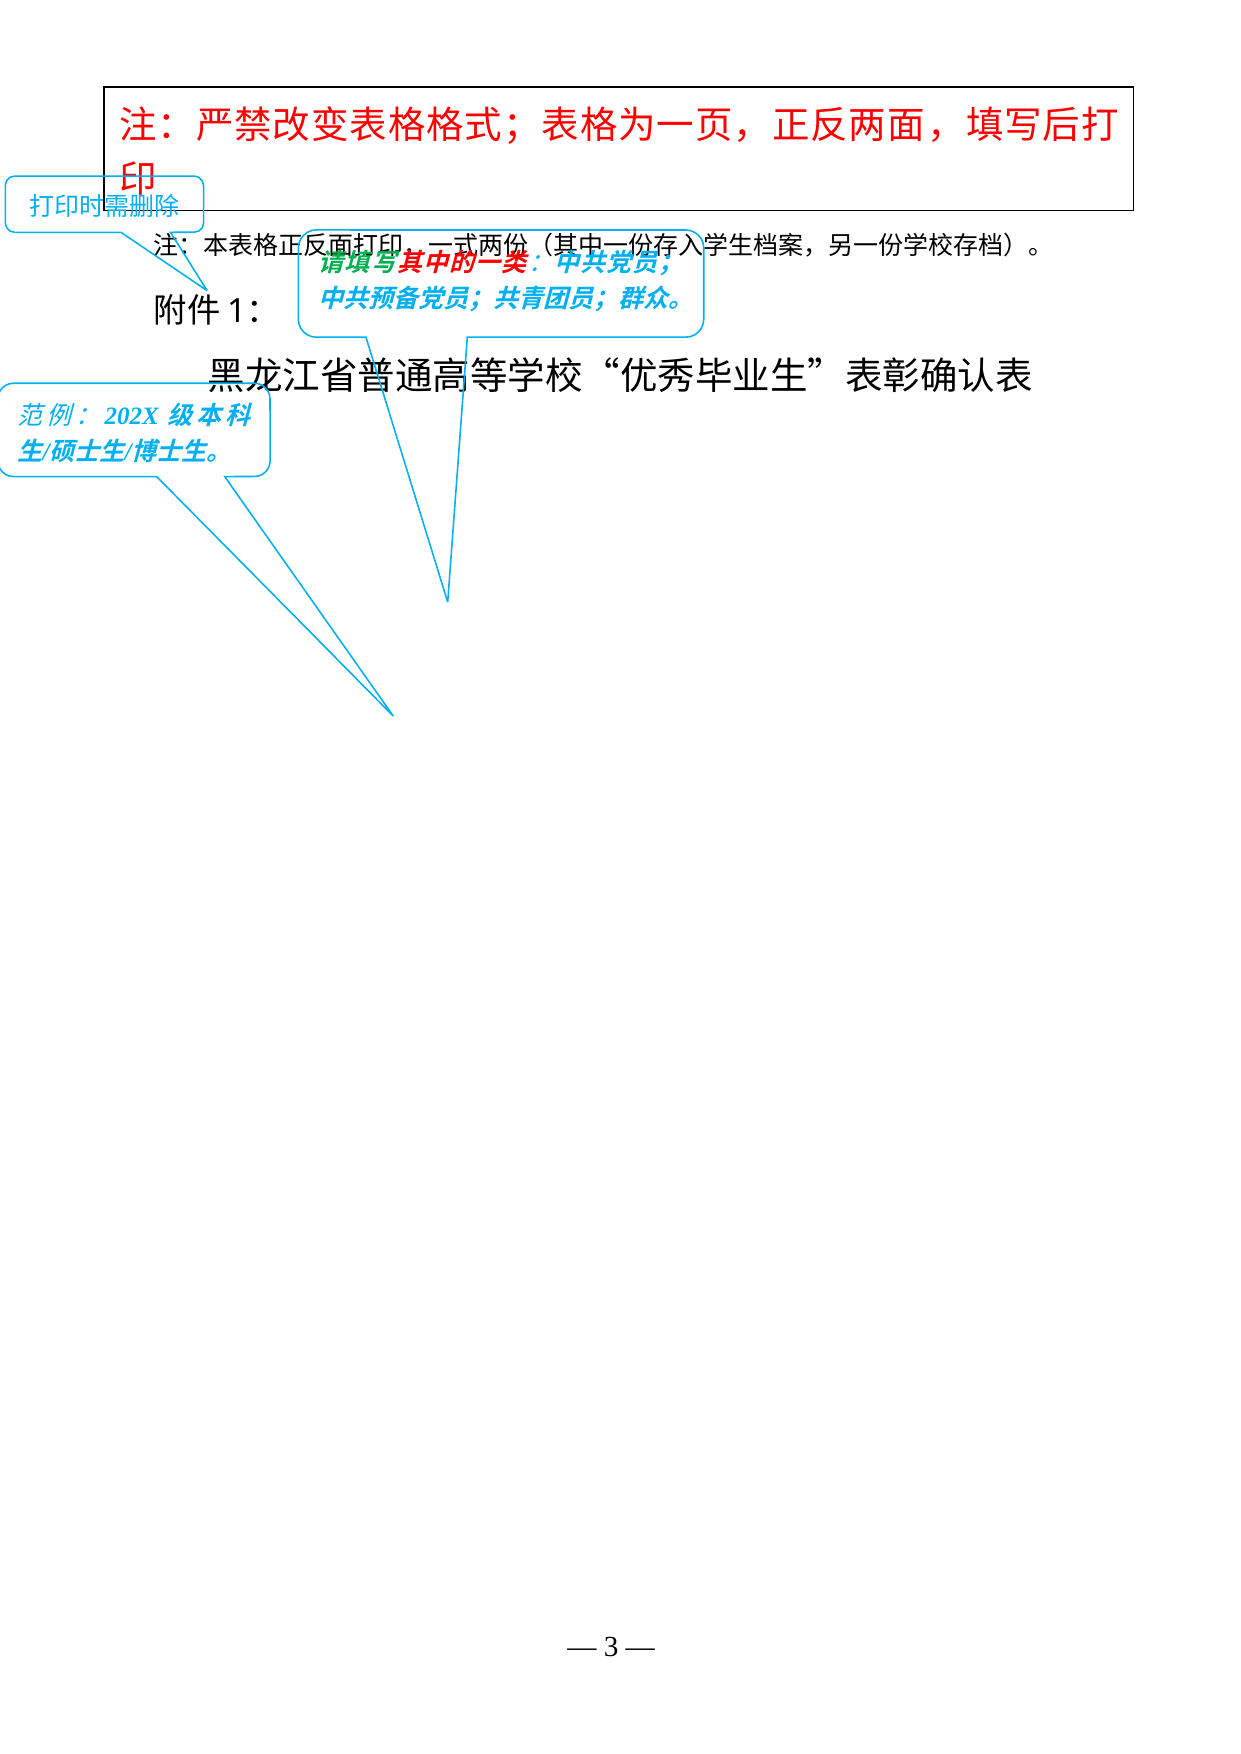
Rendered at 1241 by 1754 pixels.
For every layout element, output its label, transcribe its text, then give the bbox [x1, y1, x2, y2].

text 黑龙江省普通高等学校“优秀毕业生”表彰确认表 [153, 341, 386, 406]
text 黑龙江省普通高等学校“优秀毕业生”表彰确认表 [369, 341, 466, 406]
text 附件1： [468, 276, 1087, 341]
text 附件1： [153, 276, 365, 341]
text 黑龙江省普通高等学校“优秀毕业生”表彰确认表 [464, 341, 1087, 406]
text 注：本表格正反面打印，一式两份（其中一份存入学生档案，另一份学校存档）。 [174, 211, 1087, 276]
text 附件1： [300, 276, 702, 341]
